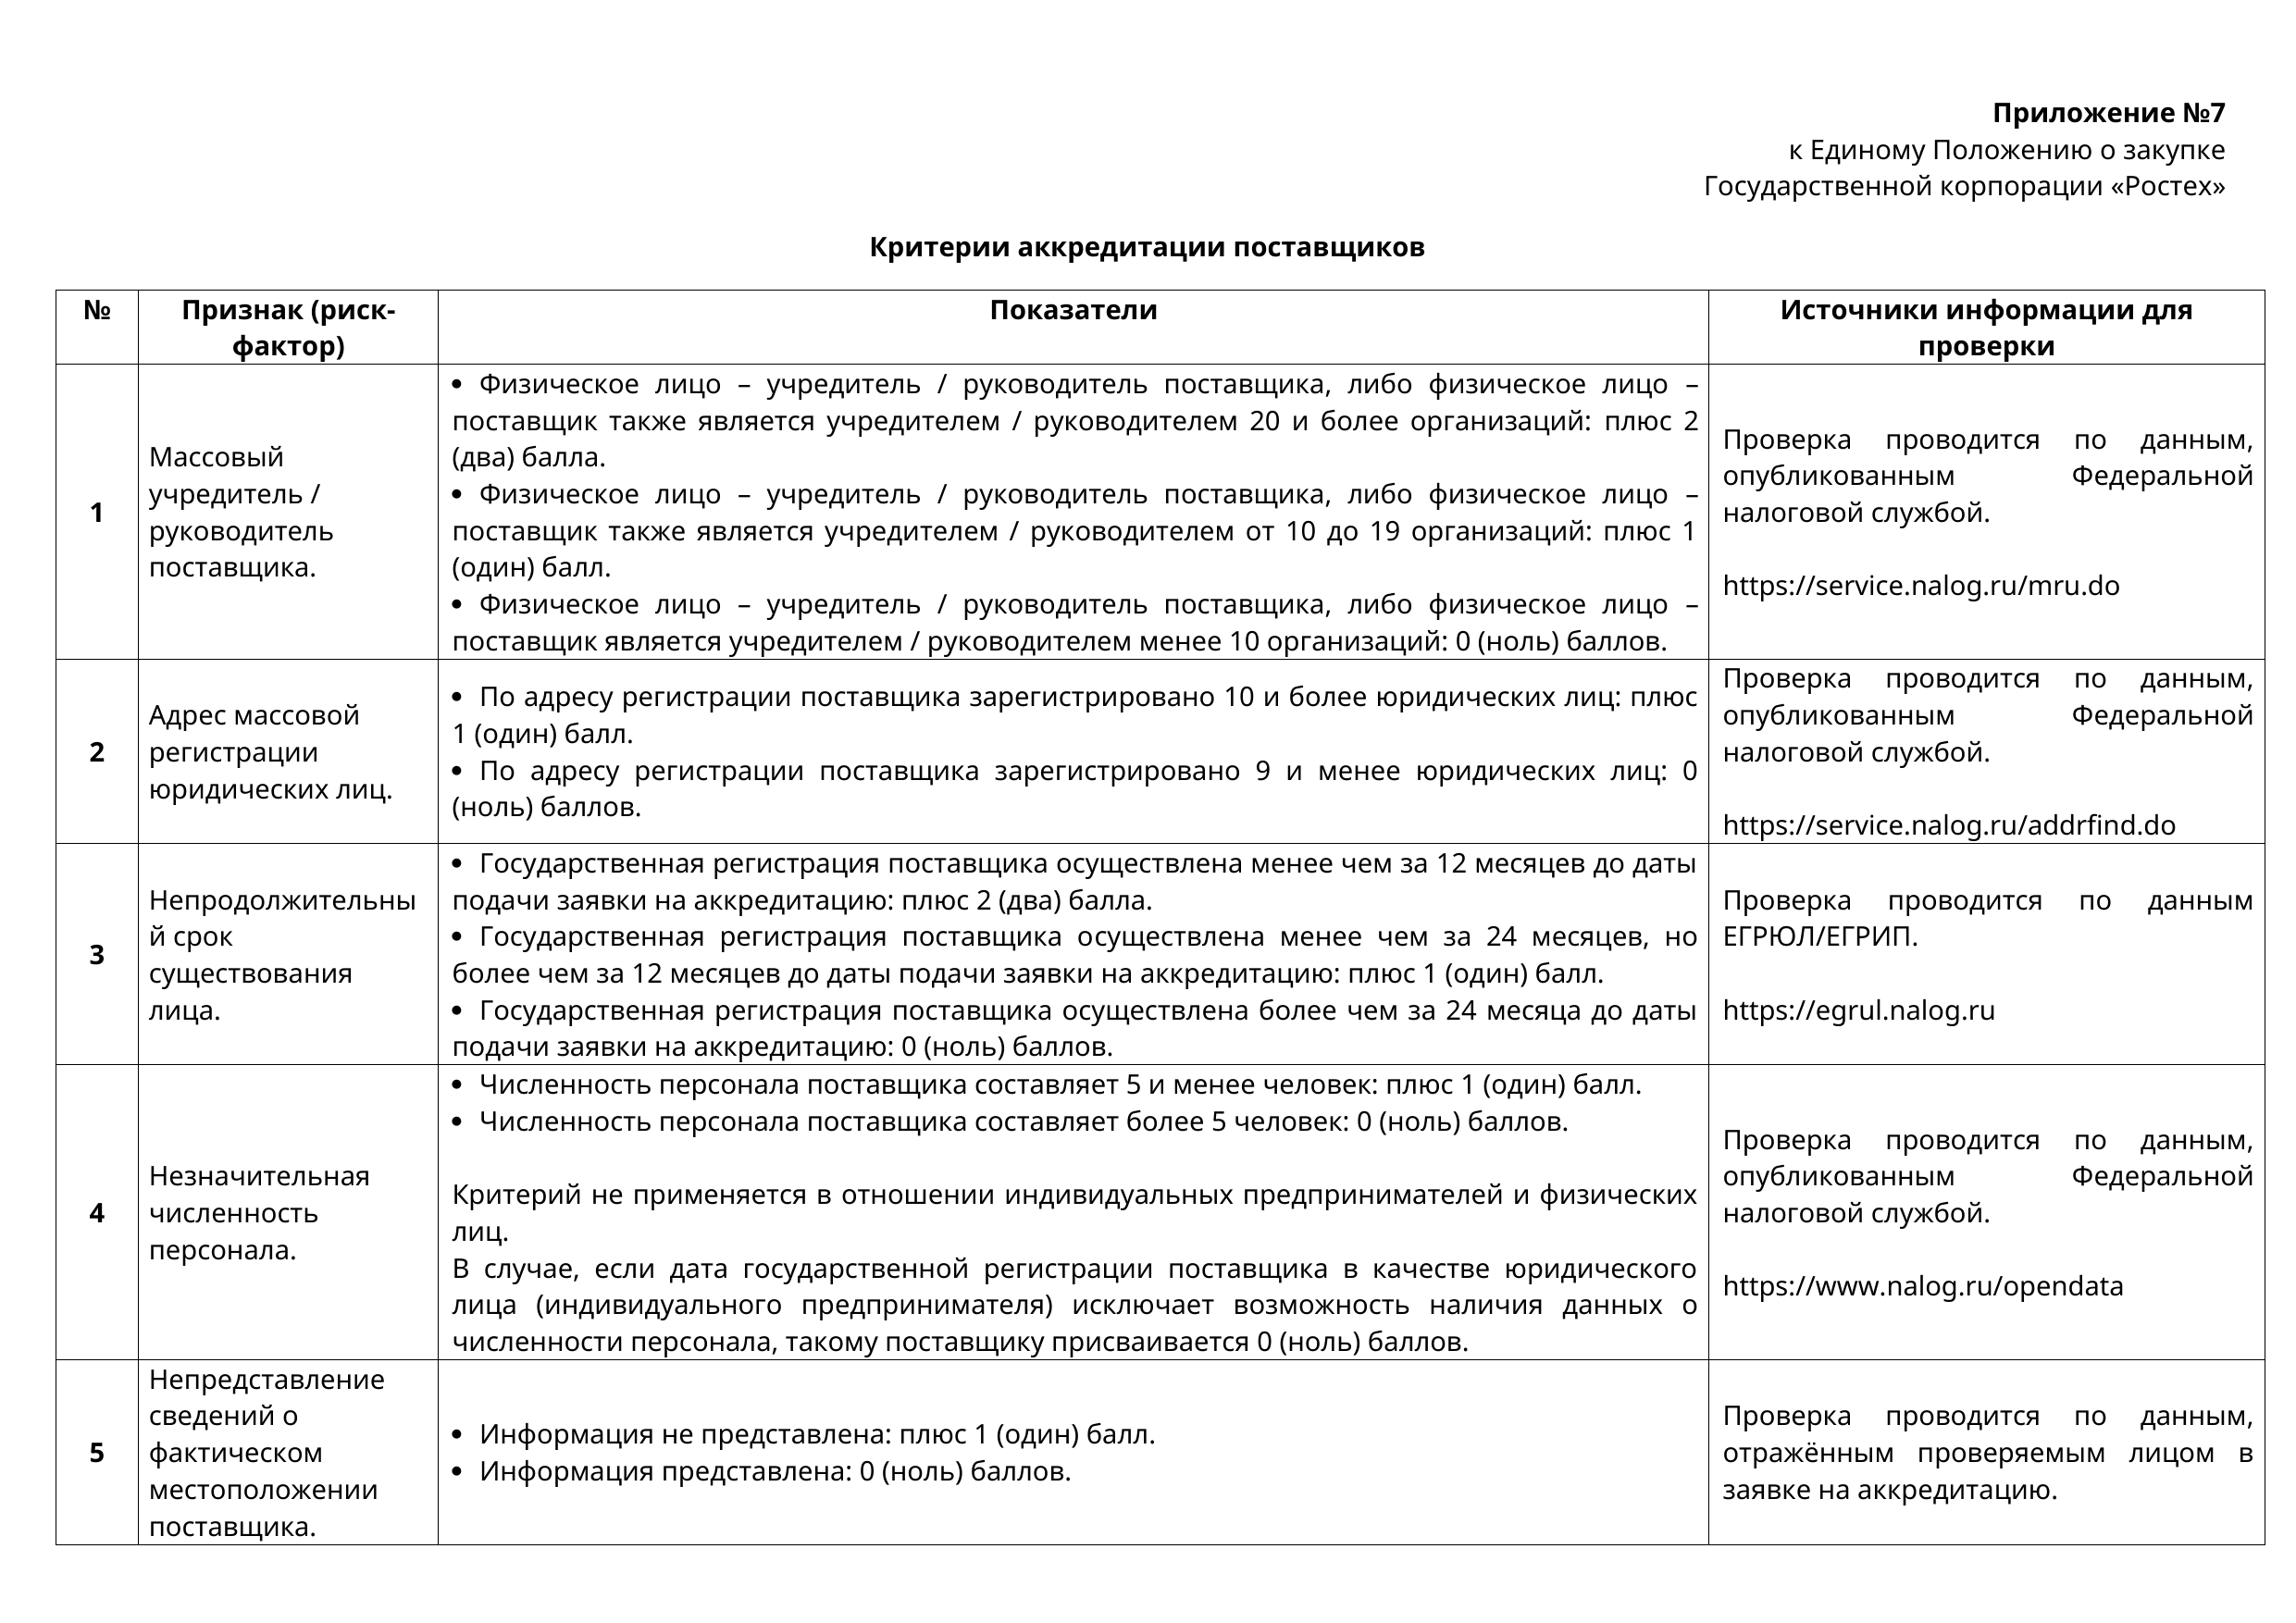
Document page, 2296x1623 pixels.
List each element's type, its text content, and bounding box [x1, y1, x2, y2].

table_cell Проверка проводится по данным, опубликованным Федеральной налоговой службой. https://www.nalog.ru/opendata [1709, 1065, 2265, 1359]
table_cell Численность персонала поставщика составляет 5 и менее человек: плюс 1 (один) балл. Численность персонала поставщика составляет более 5 человек: 0 (ноль) баллов. Критерий не применяется в отношении индивидуальных предпринимателей и физических лиц. В случае, если дата государственной регистрации поставщика в качестве юридического лица (индивидуального предпринимателя) исключает возможность наличия данных о численности персонала, такому поставщику присваивается 0 (ноль) баллов. [439, 1065, 1708, 1359]
table_header Признак (риск-фактор) [139, 291, 438, 364]
table_cell Массовый учредитель / руководитель поставщика. [139, 365, 438, 659]
table_cell 1 [56, 365, 138, 659]
table_cell Проверка проводится по данным, отражённым проверяемым лицом в заявке на аккредитацию. [1709, 1360, 2265, 1543]
table_cell 4 [56, 1065, 138, 1359]
text Приложение №7 к Единому Положению о закупке Государственной корпорации «Ростех» [69, 93, 2226, 204]
table_cell Незначительная численность персонала. [139, 1065, 438, 1359]
table_cell 2 [56, 660, 138, 843]
table_cell Проверка проводится по данным, опубликованным Федеральной налоговой службой. https://service.nalog.ru/addrfind.do [1709, 660, 2265, 843]
table_cell Государственная регистрация поставщика осуществлена менее чем за 12 месяцев до даты подачи заявки на аккредитацию: плюс 2 (два) балла. Государственная регистрация поставщика осуществлена менее чем за 24 месяцев, но более чем за 12 месяцев до даты подачи заявки на аккредитацию: плюс 1 (один) балл. Государственная регистрация поставщика осуществлена более чем за 24 месяца до даты подачи заявки на аккредитацию: 0 (ноль) баллов. [439, 844, 1708, 1064]
table_cell Проверка проводится по данным ЕГРЮЛ/ЕГРИП. https://egrul.nalog.ru [1709, 844, 2265, 1064]
table_cell Физическое лицо – учредитель / руководитель поставщика, либо физическое лицо – поставщик также является учредителем / руководителем 20 и более организаций: плюс 2 (два) балла. Физическое лицо – учредитель / руководитель поставщика, либо физическое лицо – поставщик также является учредителем / руководителем от 10 до 19 организаций: плюс 1 (один) балл. Физическое лицо – учредитель / руководитель поставщика, либо физическое лицо – поставщик является учредителем / руководителем менее 10 организаций: 0 (ноль) баллов. [439, 365, 1708, 659]
table_cell Проверка проводится по данным, опубликованным Федеральной налоговой службой. https://service.nalog.ru/mru.do [1709, 365, 2265, 659]
table_cell 5 [56, 1360, 138, 1543]
text Критерии аккредитации поставщиков [69, 229, 2226, 265]
table_header № [56, 291, 138, 364]
table_cell Непредставление сведений о фактическом местоположении поставщика. [139, 1360, 438, 1543]
table_cell Непродолжительный срок существования лица. [139, 844, 438, 1064]
table_header Источники информации для проверки [1709, 291, 2265, 364]
table_cell 3 [56, 844, 138, 1064]
table_cell По адресу регистрации поставщика зарегистрировано 10 и более юридических лиц: плюс 1 (один) балл. По адресу регистрации поставщика зарегистрировано 9 и менее юридических лиц: 0 (ноль) баллов. [439, 660, 1708, 843]
table_cell Информация не представлена: плюс 1 (один) балл. Информация представлена: 0 (ноль) баллов. [439, 1360, 1708, 1543]
table_cell Адрес массовой регистрации юридических лиц. [139, 660, 438, 843]
table_header Показатели [439, 291, 1708, 364]
